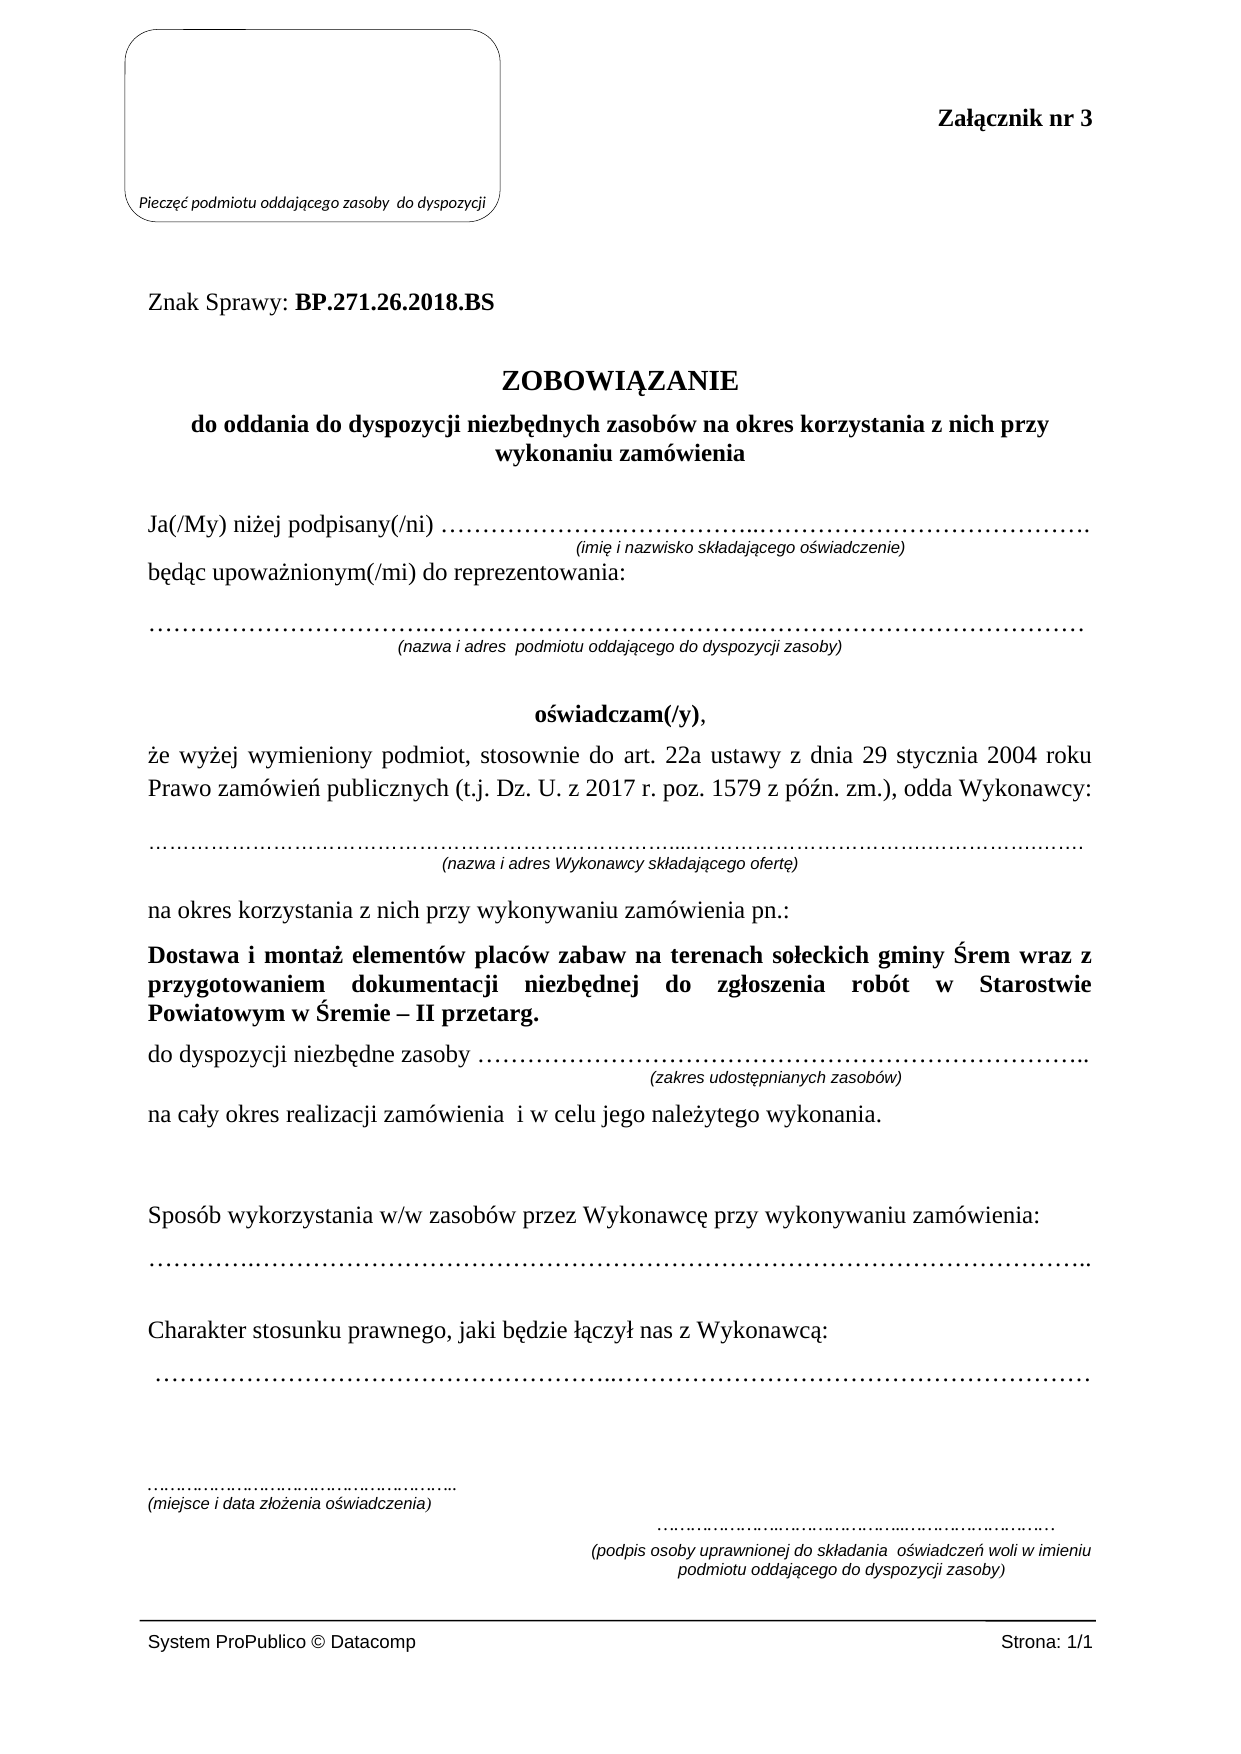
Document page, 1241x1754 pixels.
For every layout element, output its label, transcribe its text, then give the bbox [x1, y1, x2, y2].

text będąc upoważnionym(/mi) do reprezentowania: [148, 557, 1093, 586]
text ………………………………………………..………………………………………………… [148, 1358, 1093, 1387]
text do dyspozycji niezbędne zasoby ……………………………………………………………….. [148, 1039, 1093, 1068]
text …………………………….………………………………….………………………………… [148, 608, 1093, 636]
text (podpis osoby uprawnionej do składania oświadczeń woli w imieniu podmiotu oddającego do dyspozycji zasoby) [590, 1541, 1093, 1579]
text ………………….…………………..……………………… [148, 1513, 1093, 1535]
text (miejsce i data złożenia oświadczenia) [148, 1494, 1093, 1513]
text ZOBOWIĄZANIE [148, 363, 1093, 396]
text że wyżej wymieniony podmiot, stosownie do art. 22a ustawy z dnia 29 stycznia 2004 roku Prawo zamówień publicznych (t.j. Dz. U. z 2017 r. poz. 1579 z późn. zm.), odda Wykonawcy: [148, 740, 1093, 802]
text do oddania do dyspozycji niezbędnych zasobów na okres korzystania z nich przy wykonaniu zamówienia [148, 409, 1093, 466]
text Charakter stosunku prawnego, jaki będzie łączył nas z Wykonawcą: [148, 1315, 1093, 1344]
text (zakres udostępnianych zasobów) [251, 1068, 1093, 1087]
text na okres korzystania z nich przy wykonywaniu zamówienia pn.: [148, 895, 1093, 923]
text (imię i nazwisko składającego oświadczenie) [576, 538, 1093, 557]
text oświadczam(/y), [148, 699, 1093, 727]
text ………….……………………………………………………………………………………….. [148, 1243, 1093, 1272]
subtitle Załącznik nr 3 [207, 103, 1093, 132]
text …………………………………………………………………....…………………………….…………….……. [148, 830, 1093, 854]
text Sposób wykorzystania w/w zasobów przez Wykonawcę przy wykonywaniu zamówienia: [148, 1200, 1093, 1229]
text (nazwa i adres podmiotu oddającego do dyspozycji zasoby) [148, 636, 1093, 656]
text Ja(/My) niżej podpisany(/ni) ………………….……………..…………………………………. [148, 509, 1093, 538]
text Dostawa i montaż elementów placów zabaw na terenach sołeckich gminy Śrem wraz z przygotowaniem dokumentacji niezbędnej do zgłoszenia robót w Starostwie Powiatowym w Śremie – II przetarg. [148, 940, 1093, 1026]
text Znak Sprawy: BP.271.26.2018.BS [148, 287, 1093, 316]
text (nazwa i adres Wykonawcy składającego ofertę) [148, 854, 1093, 873]
text ……………………………………………….. [148, 1472, 1093, 1494]
text na cały okres realizacji zamówienia i w celu jego należytego wykonania. [148, 1099, 1093, 1128]
